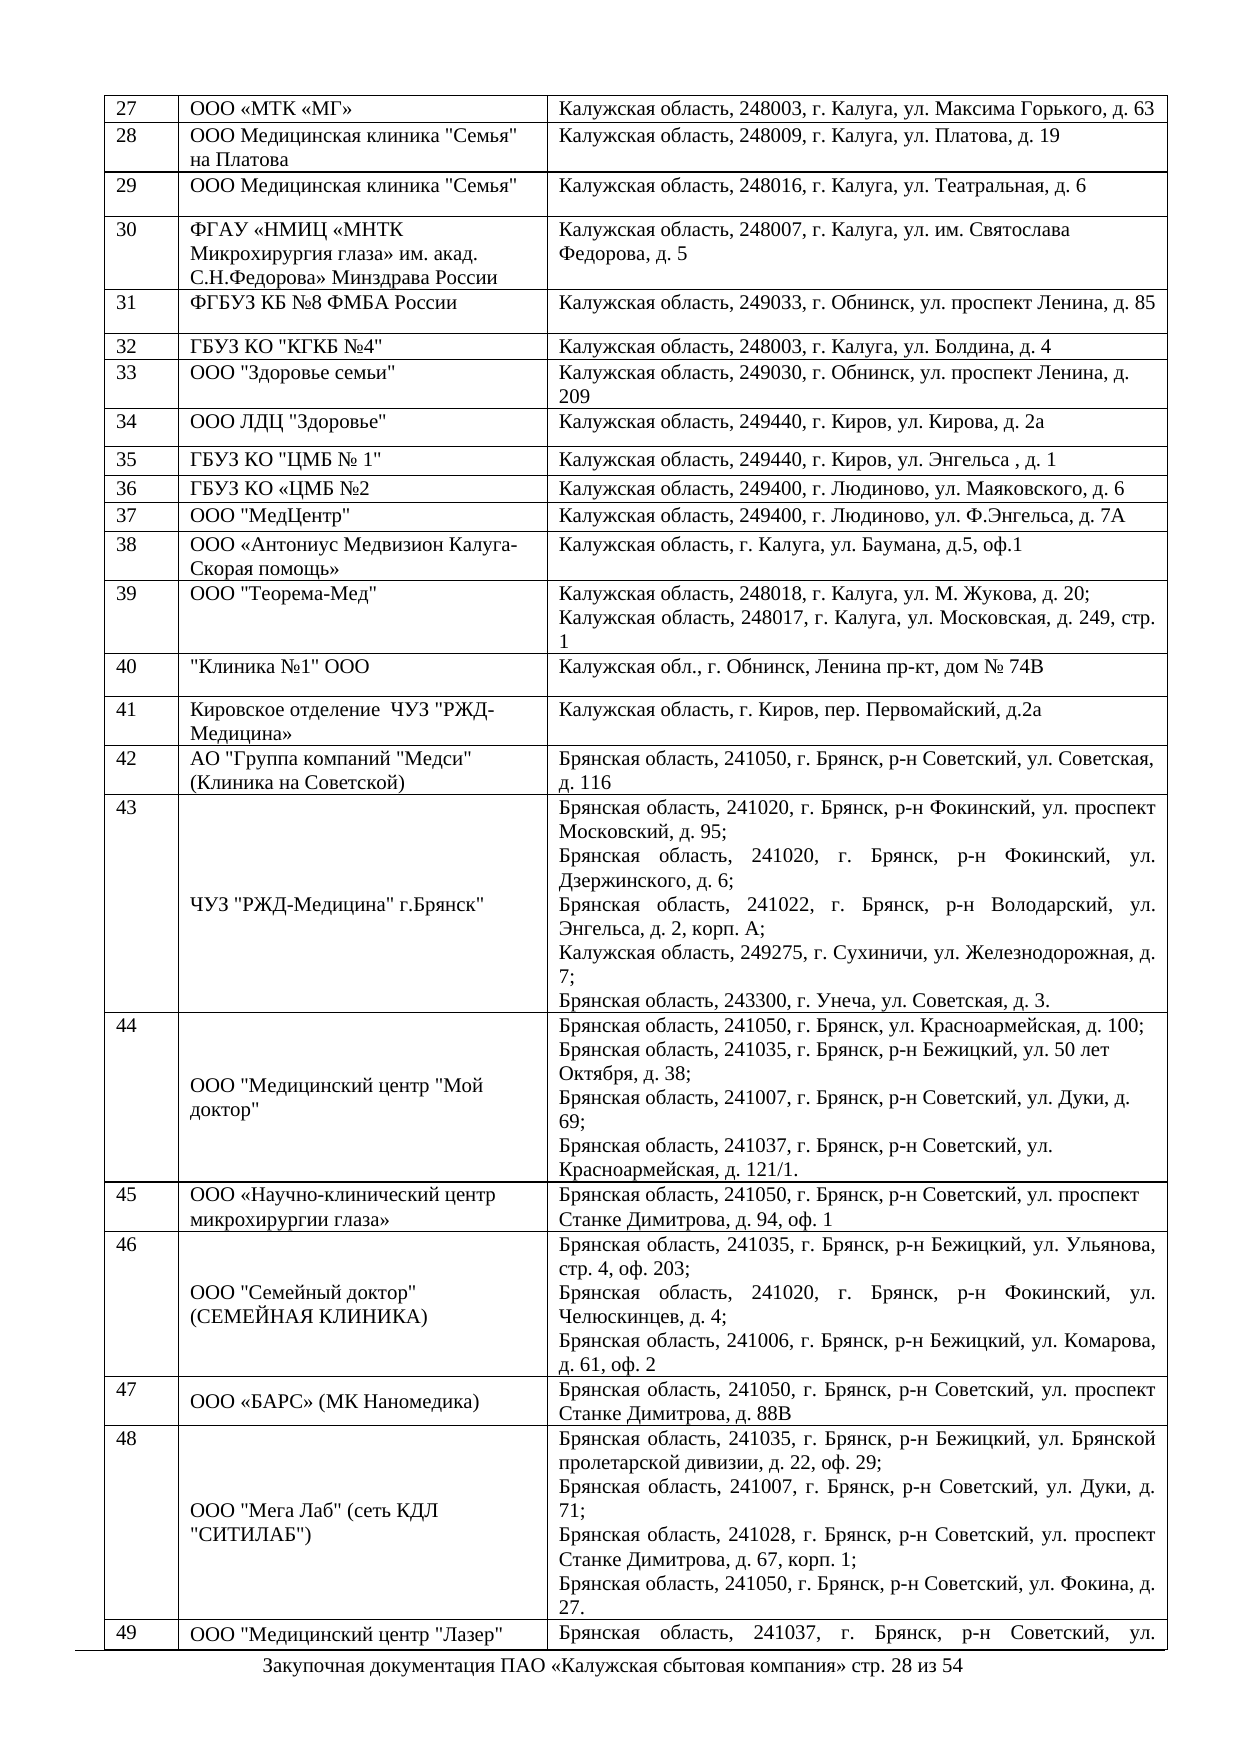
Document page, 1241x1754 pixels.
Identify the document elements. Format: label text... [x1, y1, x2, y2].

table_cell 48 [105, 1426, 178, 1619]
table_cell ГБУЗ КО «ЦМБ №2 [179, 476, 547, 502]
table_cell Калужская область, 248016, г. Калуга, ул. Театральная, д. 6 [548, 173, 1167, 216]
table_cell ООО «МТК «МГ» [179, 96, 547, 122]
table_cell 47 [105, 1377, 178, 1425]
table_cell ООО «БАРС» (МК Наномедика) [179, 1377, 547, 1425]
table_cell 49 [105, 1620, 178, 1649]
table_cell 44 [105, 1013, 178, 1181]
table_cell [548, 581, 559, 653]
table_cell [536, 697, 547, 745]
table_cell Калужская область, 249400, г. Людиново, ул. Маяковского, д. 6 [548, 476, 1167, 502]
table_cell Калужская область, 249440, г. Киров, ул. Энгельса , д. 1 [548, 447, 1167, 474]
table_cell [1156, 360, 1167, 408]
table_cell ООО Медицинская клиника "Семья" [179, 173, 547, 216]
table_cell 37 [105, 503, 178, 531]
table_cell ООО ЛДЦ "Здоровье" [179, 409, 547, 446]
table_cell Калужская область, 248009, г. Калуга, ул. Платова, д. 19 [548, 123, 1167, 171]
table_cell Калужская область, 248007, г. Калуга, ул. им. Святослава Федорова, д. 5 [548, 217, 1167, 289]
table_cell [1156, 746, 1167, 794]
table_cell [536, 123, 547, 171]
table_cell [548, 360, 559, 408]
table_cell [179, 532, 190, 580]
table_cell ЧУЗ "РЖД-Медицина" г.Брянск" [179, 795, 547, 1012]
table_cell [179, 1620, 547, 1649]
table_cell Калужская область, 249033, г. Обнинск, ул. проспект Ленина, д. 85 [548, 290, 1167, 333]
table_cell 32 [105, 334, 178, 359]
table_cell ООО "Теорема-Мед" [179, 581, 547, 653]
table_cell 39 [105, 581, 178, 653]
table_cell 46 [105, 1232, 178, 1376]
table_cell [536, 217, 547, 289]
table_cell ООО "Медицинский центр "Мой доктор" [179, 1013, 547, 1181]
table_cell 41 [105, 697, 178, 745]
table_cell 31 [105, 290, 178, 333]
table_cell 33 [105, 360, 178, 408]
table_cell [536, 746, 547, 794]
table_cell ООО "Семейный доктор" (СЕМЕЙНАЯ КЛИНИКА) [179, 1232, 547, 1376]
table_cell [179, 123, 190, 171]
table_cell 30 [105, 217, 178, 289]
table_cell ГБУЗ КО "ЦМБ № 1" [179, 447, 547, 474]
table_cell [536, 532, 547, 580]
table_cell 29 [105, 173, 178, 216]
table_cell 35 [105, 447, 178, 474]
table_cell Калужская область, 249440, г. Киров, ул. Кирова, д. 2а [548, 409, 1167, 446]
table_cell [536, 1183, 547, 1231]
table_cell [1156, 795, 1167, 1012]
table_cell Калужская область, 248003, г. Калуга, ул. Болдина, д. 4 [548, 334, 1167, 359]
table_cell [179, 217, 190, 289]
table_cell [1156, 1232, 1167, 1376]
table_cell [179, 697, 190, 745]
table_cell 36 [105, 476, 178, 502]
table_cell ФГБУЗ КБ №8 ФМБА России [179, 290, 547, 333]
table_cell 40 [105, 654, 178, 696]
table_cell ООО "Мега Лаб" (сеть КДЛ "СИТИЛАБ") [179, 1426, 547, 1619]
table_cell Калужская область, 248003, г. Калуга, ул. Максима Горького, д. 63 [548, 96, 1167, 122]
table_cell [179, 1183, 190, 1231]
table_cell 45 [105, 1183, 178, 1231]
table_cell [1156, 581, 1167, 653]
table_cell Калужская область, 249400, г. Людиново, ул. Ф.Энгельса, д. 7А [548, 503, 1167, 531]
table_cell ООО "МедЦентр" [179, 503, 547, 531]
table_cell 42 [105, 746, 178, 794]
table_cell "Клиника №1" ООО [179, 654, 547, 696]
table_cell 28 [105, 123, 178, 171]
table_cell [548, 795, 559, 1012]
table_cell Калужская обл., г. Обнинск, Ленина пр-кт, дом № 74В [548, 654, 1167, 696]
table_cell 43 [105, 795, 178, 1012]
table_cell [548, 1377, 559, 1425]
table_cell 27 [105, 96, 178, 122]
table_cell 34 [105, 409, 178, 446]
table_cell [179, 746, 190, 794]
table_cell Калужская область, г. Киров, пер. Первомайский, д.2а [548, 697, 1167, 745]
table_cell 38 [105, 532, 178, 580]
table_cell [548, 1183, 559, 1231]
table_cell Брянская область, 241037, г. Брянск, р-н Советский, ул. Крахмалева, д. 47/1, оф. 1 [548, 1620, 1167, 1649]
table_cell ГБУЗ КО "КГКБ №4" [179, 334, 547, 359]
table_cell Калужская область, г. Калуга, ул. Баумана, д.5, оф.1 [548, 532, 1167, 580]
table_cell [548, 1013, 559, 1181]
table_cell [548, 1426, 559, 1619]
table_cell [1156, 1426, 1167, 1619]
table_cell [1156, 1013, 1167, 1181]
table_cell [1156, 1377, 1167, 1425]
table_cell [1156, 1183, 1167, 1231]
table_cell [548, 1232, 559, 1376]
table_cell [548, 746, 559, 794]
table_cell ООО "Здоровье семьи" [179, 360, 547, 408]
